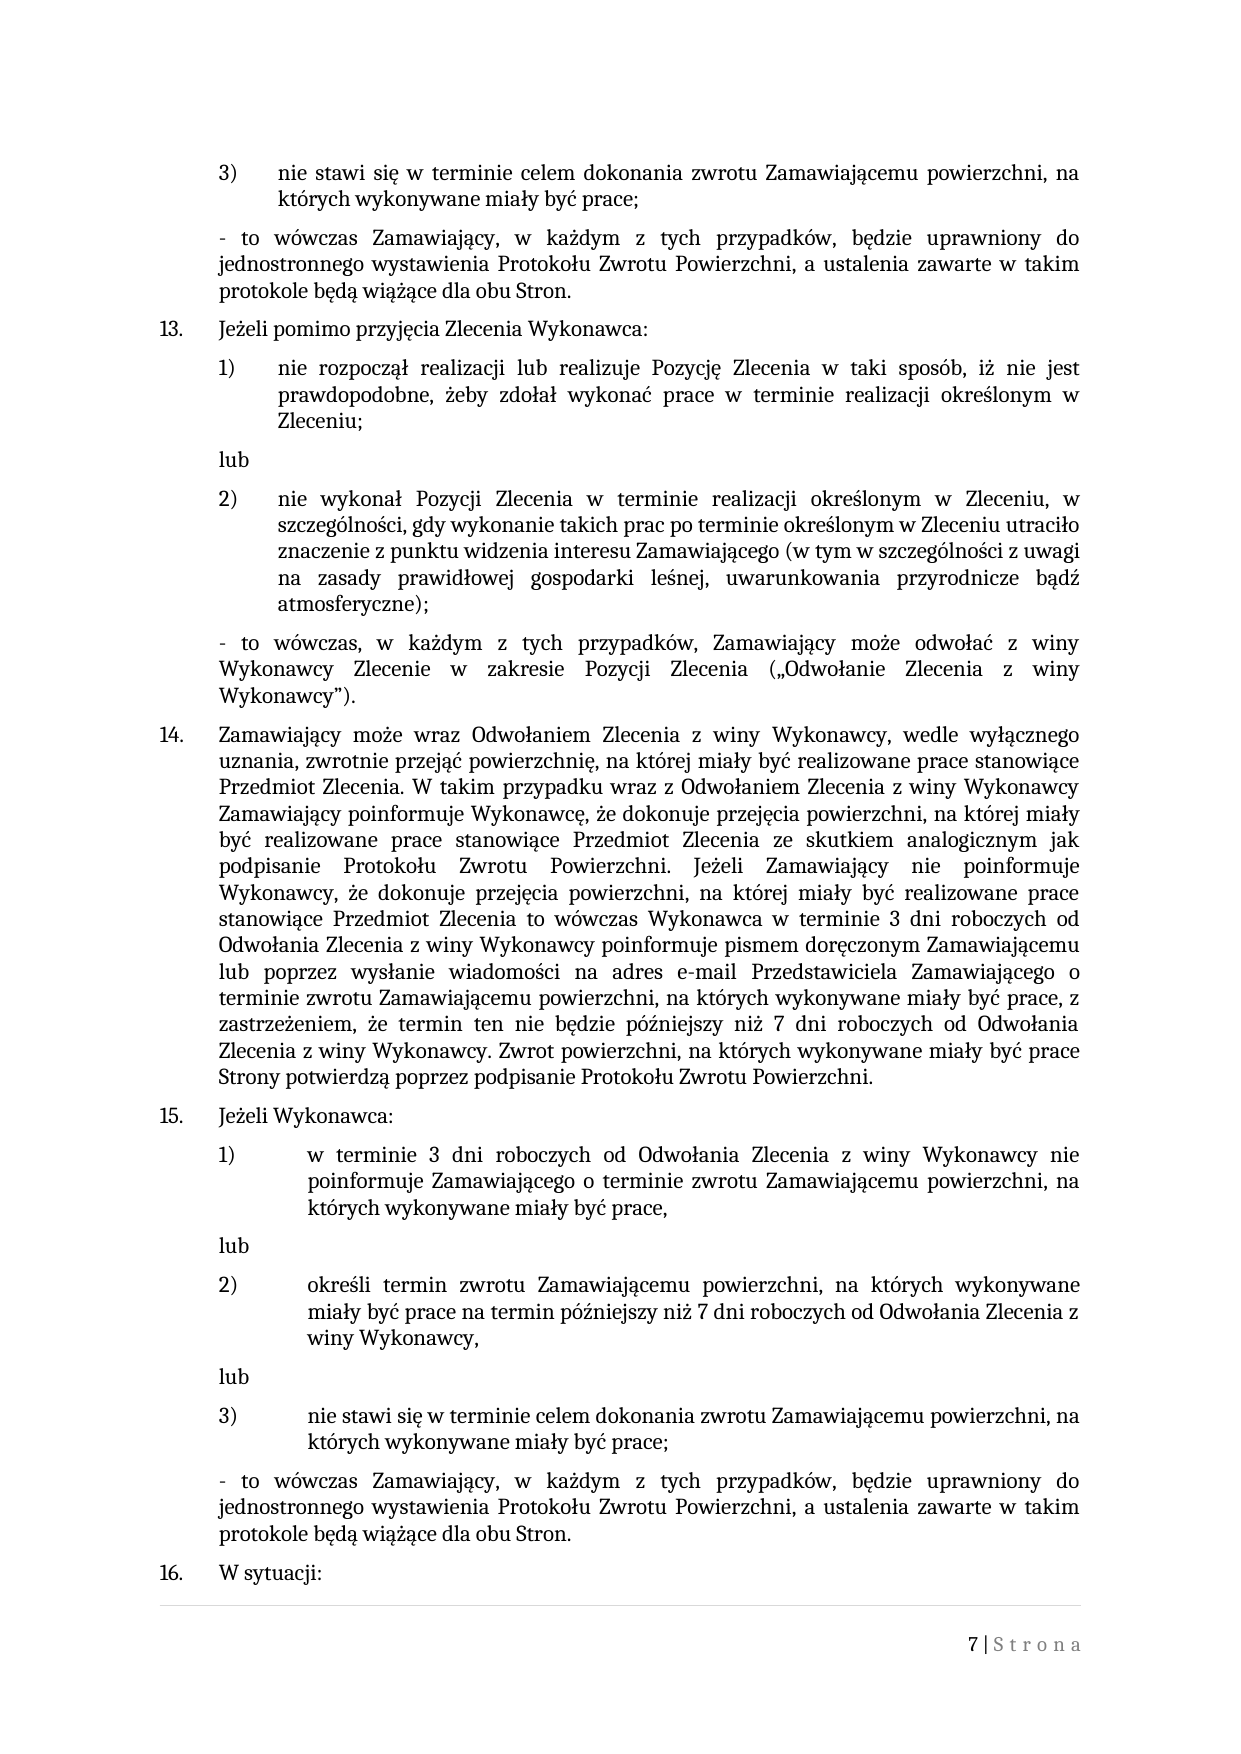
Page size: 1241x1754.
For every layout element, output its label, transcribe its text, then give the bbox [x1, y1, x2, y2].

text lub [218, 1233, 1081, 1259]
text 2) określi termin zwrotu Zamawiającemu powierzchni, na których wykonywane miały być prace na termin późniejszy niż 7 dni roboczych od Odwołania Zlecenia z winy Wykonawcy, [218, 1272, 1081, 1351]
list Jeżeli pomimo przyjęcia Zlecenia Wykonawca: [159, 316, 1081, 343]
list nie rozpoczął realizacji lub realizuje Pozycję Zlecenia w taki sposób, iż nie jest prawdopodobne, żeby zdołał wykonać prace w terminie realizacji określonym w Zleceniu; [218, 355, 1081, 434]
text 3) nie stawi się w terminie celem dokonania zwrotu Zamawiającemu powierzchni, na których wykonywane miały być prace; [218, 159, 1081, 212]
list Jeżeli Wykonawca: [159, 1103, 1081, 1129]
list W sytuacji: [159, 1559, 1081, 1586]
text 3) nie stawi się w terminie celem dokonania zwrotu Zamawiającemu powierzchni, na których wykonywane miały być prace; [218, 1402, 1081, 1455]
text 1) w terminie 3 dni roboczych od Odwołania Zlecenia z winy Wykonawcy nie poinformuje Zamawiającego o terminie zwrotu Zamawiającemu powierzchni, na których wykonywane miały być prace, [218, 1142, 1081, 1221]
text - to wówczas, w każdym z tych przypadków, Zamawiający może odwołać z winy Wykonawcy Zlecenie w zakresie Pozycji Zlecenia („Odwołanie Zlecenia z winy Wykonawcy”). [218, 630, 1081, 709]
text lub [218, 1364, 1081, 1390]
list Zamawiający może wraz Odwołaniem Zlecenia z winy Wykonawcy, wedle wyłącznego uznania, zwrotnie przejąć powierzchnię, na której miały być realizowane prace stanowiące Przedmiot Zlecenia. W takim przypadku wraz z Odwołaniem Zlecenia z winy Wykonawcy Zamawiający poinformuje Wykonawcę, że dokonuje przejęcia powierzchni, na której miały być realizowane prace stanowiące Przedmiot Zlecenia ze skutkiem analogicznym jak podpisanie Protokołu Zwrotu Powierzchni. Jeżeli Zamawiający nie poinformuje Wykonawcy, że dokonuje przejęcia powierzchni, na której miały być realizowane prace stanowiące Przedmiot Zlecenia to wówczas Wykonawca w terminie 3 dni roboczych od Odwołania Zlecenia z winy Wykonawcy poinformuje pismem doręczonym Zamawiającemu lub poprzez wysłanie wiadomości na adres e-mail Przedstawiciela Zamawiającego o terminie zwrotu Zamawiającemu powierzchni, na których wykonywane miały być prace, z zastrzeżeniem, że termin ten nie będzie późniejszy niż 7 dni roboczych od Odwołania Zlecenia z winy Wykonawcy. Zwrot powierzchni, na których wykonywane miały być prace Strony potwierdzą poprzez podpisanie Protokołu Zwrotu Powierzchni. [159, 721, 1081, 1090]
text lub [218, 447, 1081, 473]
text - to wówczas Zamawiający, w każdym z tych przypadków, będzie uprawniony do jednostronnego wystawienia Protokołu Zwrotu Powierzchni, a ustalenia zawarte w takim protokole będą wiążące dla obu Stron. [218, 225, 1081, 304]
text - to wówczas Zamawiający, w każdym z tych przypadków, będzie uprawniony do jednostronnego wystawienia Protokołu Zwrotu Powierzchni, a ustalenia zawarte w takim protokole będą wiążące dla obu Stron. [218, 1468, 1081, 1547]
list nie wykonał Pozycji Zlecenia w terminie realizacji określonym w Zleceniu, w szczególności, gdy wykonanie takich prac po terminie określonym w Zleceniu utraciło znaczenie z punktu widzenia interesu Zamawiającego (w tym w szczególności z uwagi na zasady prawidłowej gospodarki leśnej, uwarunkowania przyrodnicze bądź atmosferyczne); [218, 486, 1081, 617]
